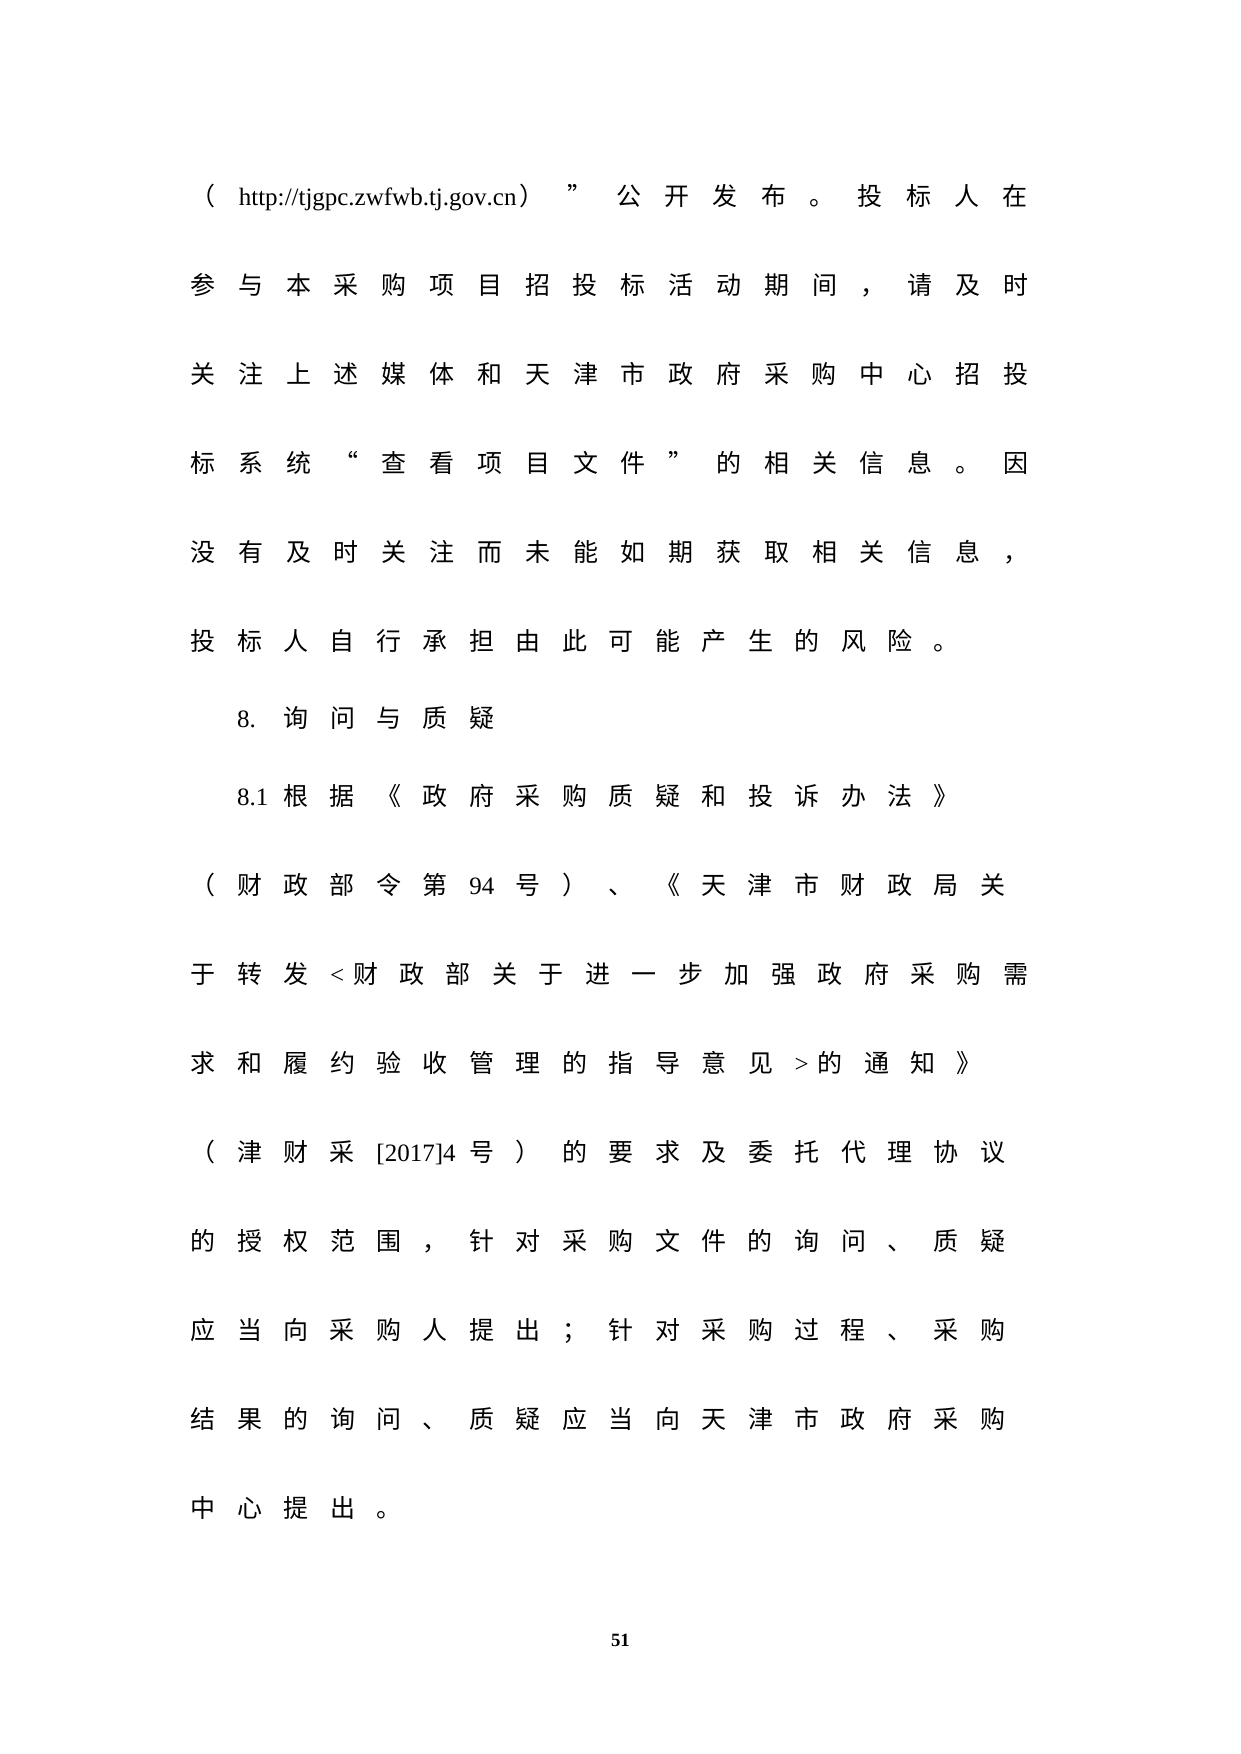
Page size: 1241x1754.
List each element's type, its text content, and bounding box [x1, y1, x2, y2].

text 8.1 根据《政府采购质疑和投诉办法》（财政部令第94号）、《天津市财政局关于转发<财政部关于进一步加强政府采购需求和履约验收管理的指导意见>的通知》（津财采[2017]4号）的要求及委托代理协议的授权范围，针对采购文件的询问、质疑应当向采购人提出；针对采购过程、采购结果的询问、质疑应当向天津市政府采购中心提出。 [190, 765, 1050, 1537]
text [190, 164, 1050, 669]
text 8. 询问与质疑 [190, 687, 1050, 747]
